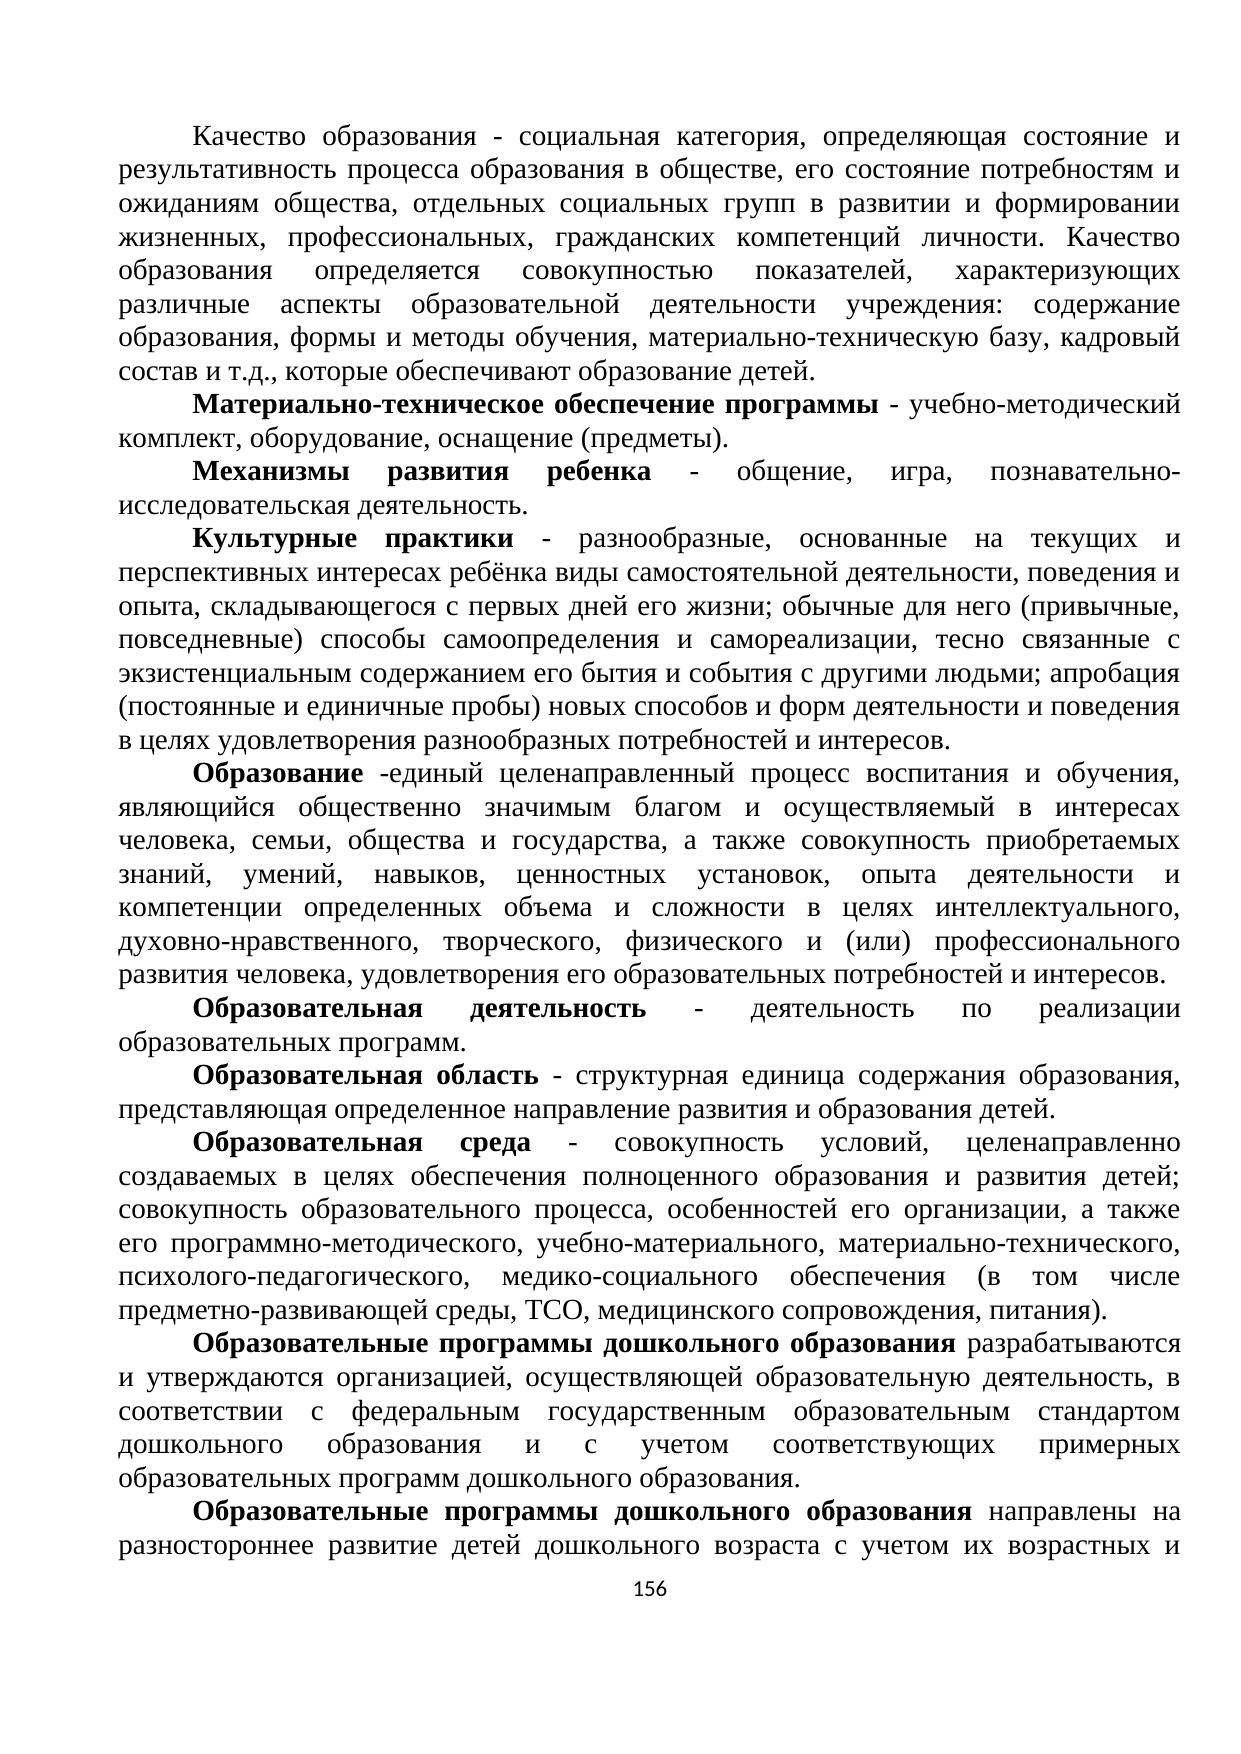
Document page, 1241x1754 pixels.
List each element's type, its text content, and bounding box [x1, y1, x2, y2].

text Качество образования - социальная категория, определяющая состояние и результативность процесса образования в обществе, его состояние потребностям и ожиданиям общества, отдельных социальных групп в развитии и формировании жизненных, профессиональных, гражданских компетенций личности. Качество образования определяется совокупностью показателей, характеризующих различные аспекты образовательной деятельности учреждения: содержание образования, формы и методы обучения, материально-техническую базу, кадровый состав и т.д., которые обеспечивают образование детей. [118, 118, 1181, 386]
text Образовательная среда - совокупность условий, целенаправленно создаваемых в целях обеспечения полноценного образования и развития детей; совокупность образовательного процесса, особенностей его организации, а также его программно-методического, учебно-материального, материально-технического, психолого-педагогического, медико-социального обеспечения (в том числе предметно-развивающей среды, ТСО, медицинского сопровождения, питания). [118, 1124, 1181, 1326]
text Механизмы развития ребенка - общение, игра, познавательно-исследовательская деятельность. [118, 453, 1181, 521]
text Материально-техническое обеспечение программы - учебно-методический комплект, оборудование, оснащение (предметы). [118, 386, 1181, 453]
text Образование -единый целенаправленный процесс воспитания и обучения, являющийся общественно значимым благом и осуществляемый в интересах человека, семьи, общества и государства, а также совокупность приобретаемых знаний, умений, навыков, ценностных установок, опыта деятельности и компетенции определенных объема и сложности в целях интеллектуального, духовно-нравственного, творческого, физического и (или) профессионального развития человека, удовлетворения его образовательных потребностей и интересов. [118, 755, 1181, 990]
text Образовательная область - структурная единица содержания образования, представляющая определенное направление развития и образования детей. [118, 1057, 1181, 1124]
text Образовательные программы дошкольного образования разрабатываются и утверждаются организацией, осуществляющей образовательную деятельность, в соответствии с федеральным государственным образовательным стандартом дошкольного образования и с учетом соответствующих примерных образовательных программ дошкольного образования. [118, 1326, 1181, 1493]
text Культурные практики - разнообразные, основанные на текущих и перспективных интересах ребёнка виды самостоятельной деятельности, поведения и опыта, складывающегося с первых дней его жизни; обычные для него (привычные, повседневные) способы самоопределения и самореализации, тесно связанные с экзистенциальным содержанием его бытия и события с другими людьми; апробация (постоянные и единичные пробы) новых способов и форм деятельности и поведения в целях удовлетворения разнообразных потребностей и интересов. [118, 521, 1181, 755]
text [118, 1493, 1181, 1560]
text Образовательная деятельность - деятельность по реализации образовательных программ. [118, 990, 1181, 1057]
